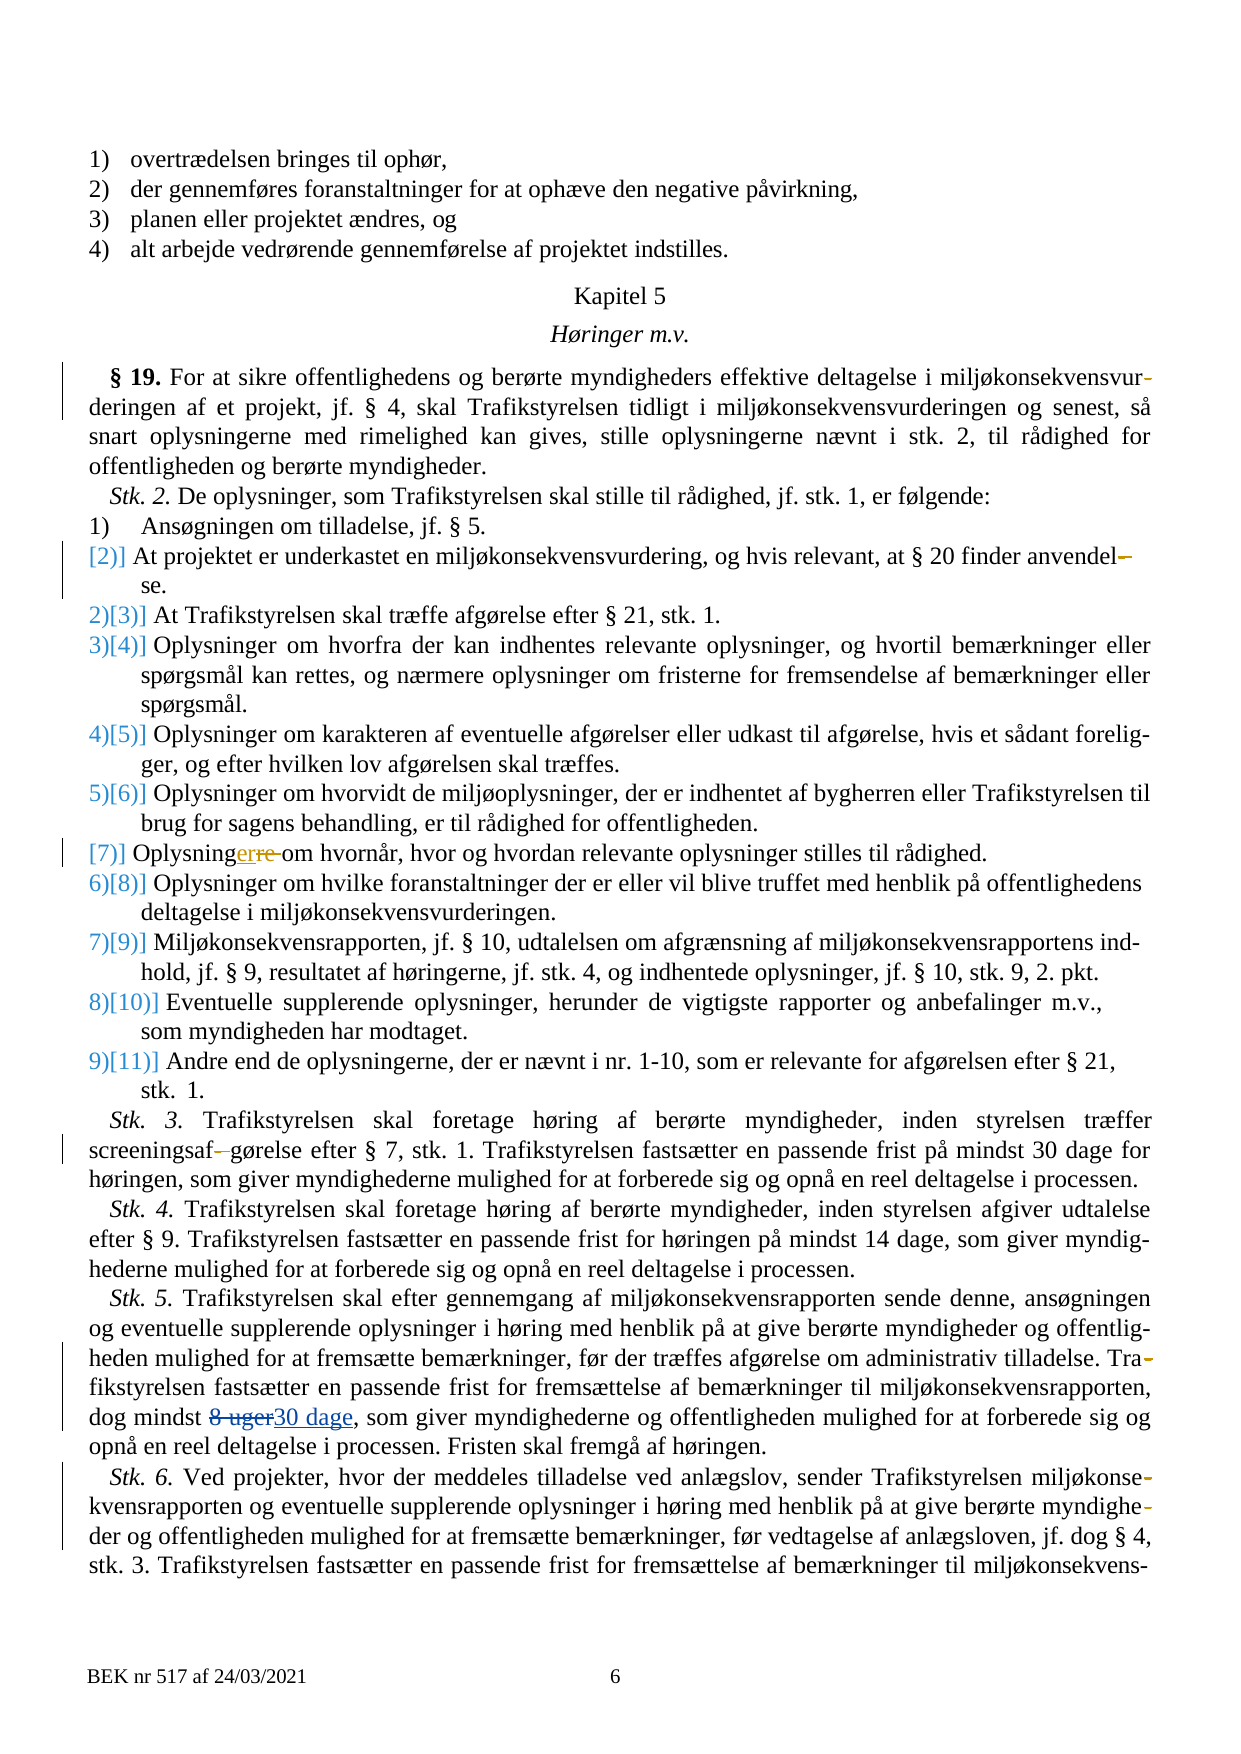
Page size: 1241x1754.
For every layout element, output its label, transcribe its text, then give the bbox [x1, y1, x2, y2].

list Eventuelle supplerende oplysninger, herunder de vigtigste rapporter og anbefalinger m.v., som myndigheden har modtaget. [88, 987, 1152, 1045]
text § 19. For at sikre offentlighedens og berørte myndigheders effektive deltagelse i miljøkonsekvensvurderingen af et projekt, jf. § 4, skal Trafikstyrelsen tidligt i miljøkonsekvensvurderingen og senest, så snart oplysningerne med rimelighed kan gives, stille oplysningerne nævnt i stk. 2, til rådighed for offentligheden og berørte myndigheder. [88, 362, 1152, 479]
list Oplysningom hvornår, hvor og hvordan relevante oplysninger stilles til rådighed. [88, 838, 1163, 867]
text Stk. 2. De oplysninger, som Trafikstyrelsen skal stille til rådighed, jf. stk. 1, er følgende: [109, 481, 1163, 509]
text Stk. 6. Ved projekter, hvor der meddeles tilladelse ved anlægslov, sender Trafikstyrelsen miljøkonsekvensrapporten og eventuelle supplerende oplysninger i høring med henblik på at give berørte myndigheder og offentligheden mulighed for at fremsætte bemærkninger, før vedtagelse af anlægsloven, jf. dog § 4, stk. 3. Trafikstyrelsen fastsætter en passende frist for fremsættelse af bemærkninger til miljøkonsekvens- [88, 1462, 1152, 1579]
list At Trafikstyrelsen skal træffe afgørelse efter § 21, stk. 1. [88, 600, 1163, 629]
list At projektet er underkastet en miljøkonsekvensvurdering, og hvis relevant, at § 20 finder anvendelse. [88, 541, 1152, 599]
text Høringer m.v. [77, 319, 1163, 348]
list Ansøgningen om tilladelse, jf. § 5. [88, 511, 1163, 539]
list Oplysninger om hvorfra der kan indhentes relevante oplysninger, og hvortil bemærkninger eller spørgsmål kan rettes, og nærmere oplysninger om fristerne for fremsendelse af bemærkninger eller spørgsmål. [88, 630, 1152, 718]
list Oplysninger om hvorvidt de miljøoplysninger, der er indhentet af bygherren eller Trafikstyrelsen til brug for sagens behandling, er til rådighed for offentligheden. [88, 778, 1152, 837]
text Stk. 4. Trafikstyrelsen skal foretage høring af berørte myndigheder, inden styrelsen afgiver udtalelse efter § 9. Trafikstyrelsen fastsætter en passende frist for høringen på mindst 14 dage, som giver myndig- hederne mulighed for at forberede sig og opnå en reel deltagelse i processen. [88, 1194, 1152, 1282]
list der gennemføres foranstaltninger for at ophæve den negative påvirkning, [88, 174, 1163, 203]
text Stk. 5. Trafikstyrelsen skal efter gennemgang af miljøkonsekvensrapporten sende denne, ansøgningen og eventuelle supplerende oplysninger i høring med henblik på at give berørte myndigheder og offentlig- heden mulighed for at fremsætte bemærkninger, før der træffes afgørelse om administrativ tilladelse. Trafikstyrelsen fastsætter en passende frist for fremsættelse af bemærkninger til miljøkonsekvensrapporten, dog mindst , som giver myndighederne og offentligheden mulighed for at forberede sig og opnå en reel deltagelse i processen. Fristen skal fremgå af høringen. [88, 1283, 1152, 1460]
text Kapitel 5 [77, 281, 1163, 310]
list planen eller projektet ændres, og [88, 204, 1163, 233]
list Andre end de oplysningerne, der er nævnt i nr. 1-10, som er relevante for afgørelsen efter § 21, stk. 1. [88, 1046, 1152, 1104]
text Stk. 3. Trafikstyrelsen skal foretage høring af berørte myndigheder, inden styrelsen træffer screeningsafgørelse efter § 7, stk. 1. Trafikstyrelsen fastsætter en passende frist på mindst 30 dage for høringen, som giver myndighederne mulighed for at forberede sig og opnå en reel deltagelse i processen. [88, 1105, 1152, 1193]
list Oplysninger om hvilke foranstaltninger der er eller vil blive truffet med henblik på offentlighedens deltagelse i miljøkonsekvensvurderingen. [88, 868, 1152, 926]
list alt arbejde vedrørende gennemførelse af projektet indstilles. [88, 234, 1163, 263]
list Miljøkonsekvensrapporten, jf. § 10, udtalelsen om afgrænsning af miljøkonsekvensrapportens ind- hold, jf. § 9, resultatet af høringerne, jf. stk. 4, og indhentede oplysninger, jf. § 10, stk. 9, 2. pkt. [88, 927, 1152, 986]
list overtrædelsen bringes til ophør, [88, 144, 1163, 173]
list Oplysninger om karakteren af eventuelle afgørelser eller udkast til afgørelse, hvis et sådant forelig- ger, og efter hvilken lov afgørelsen skal træffes. [88, 719, 1152, 777]
